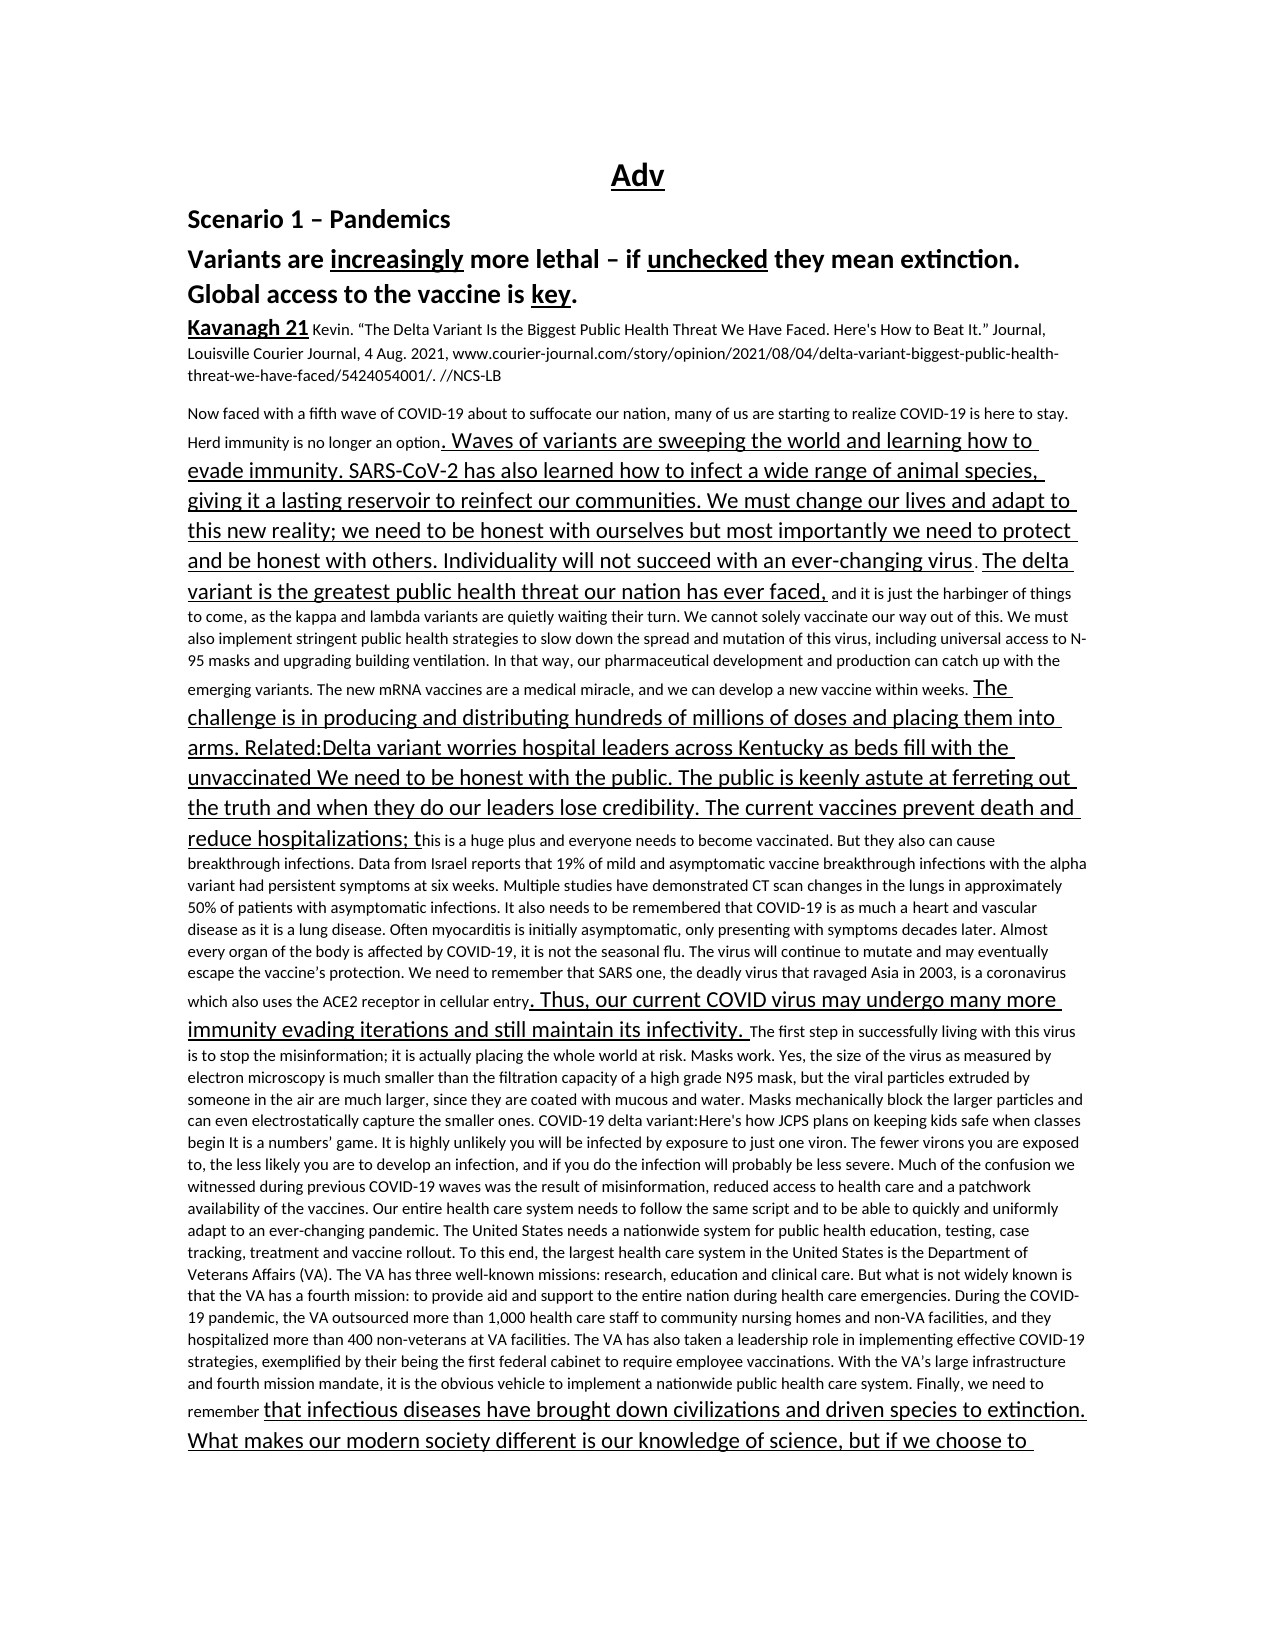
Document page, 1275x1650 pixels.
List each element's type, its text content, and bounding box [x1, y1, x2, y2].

text Kavanagh 21 Kevin. “The Delta Variant Is the Biggest Public Health Threat We Have Faced. Here's How to Beat It.” Journal, Louisville Courier Journal, 4 Aug. 2021, www.courier-journal.com/story/opinion/2021/08/04/delta-variant-biggest-public-health-threat-we-have-faced/5424054001/. //NCS-LB [187, 313, 1087, 385]
subtitle Scenario 1 – Pandemics [187, 202, 1087, 235]
subtitle Variants are increasingly more lethal – if unchecked they mean extinction. Global access to the vaccine is key. [187, 242, 1087, 311]
subtitle Adv [187, 154, 1087, 195]
